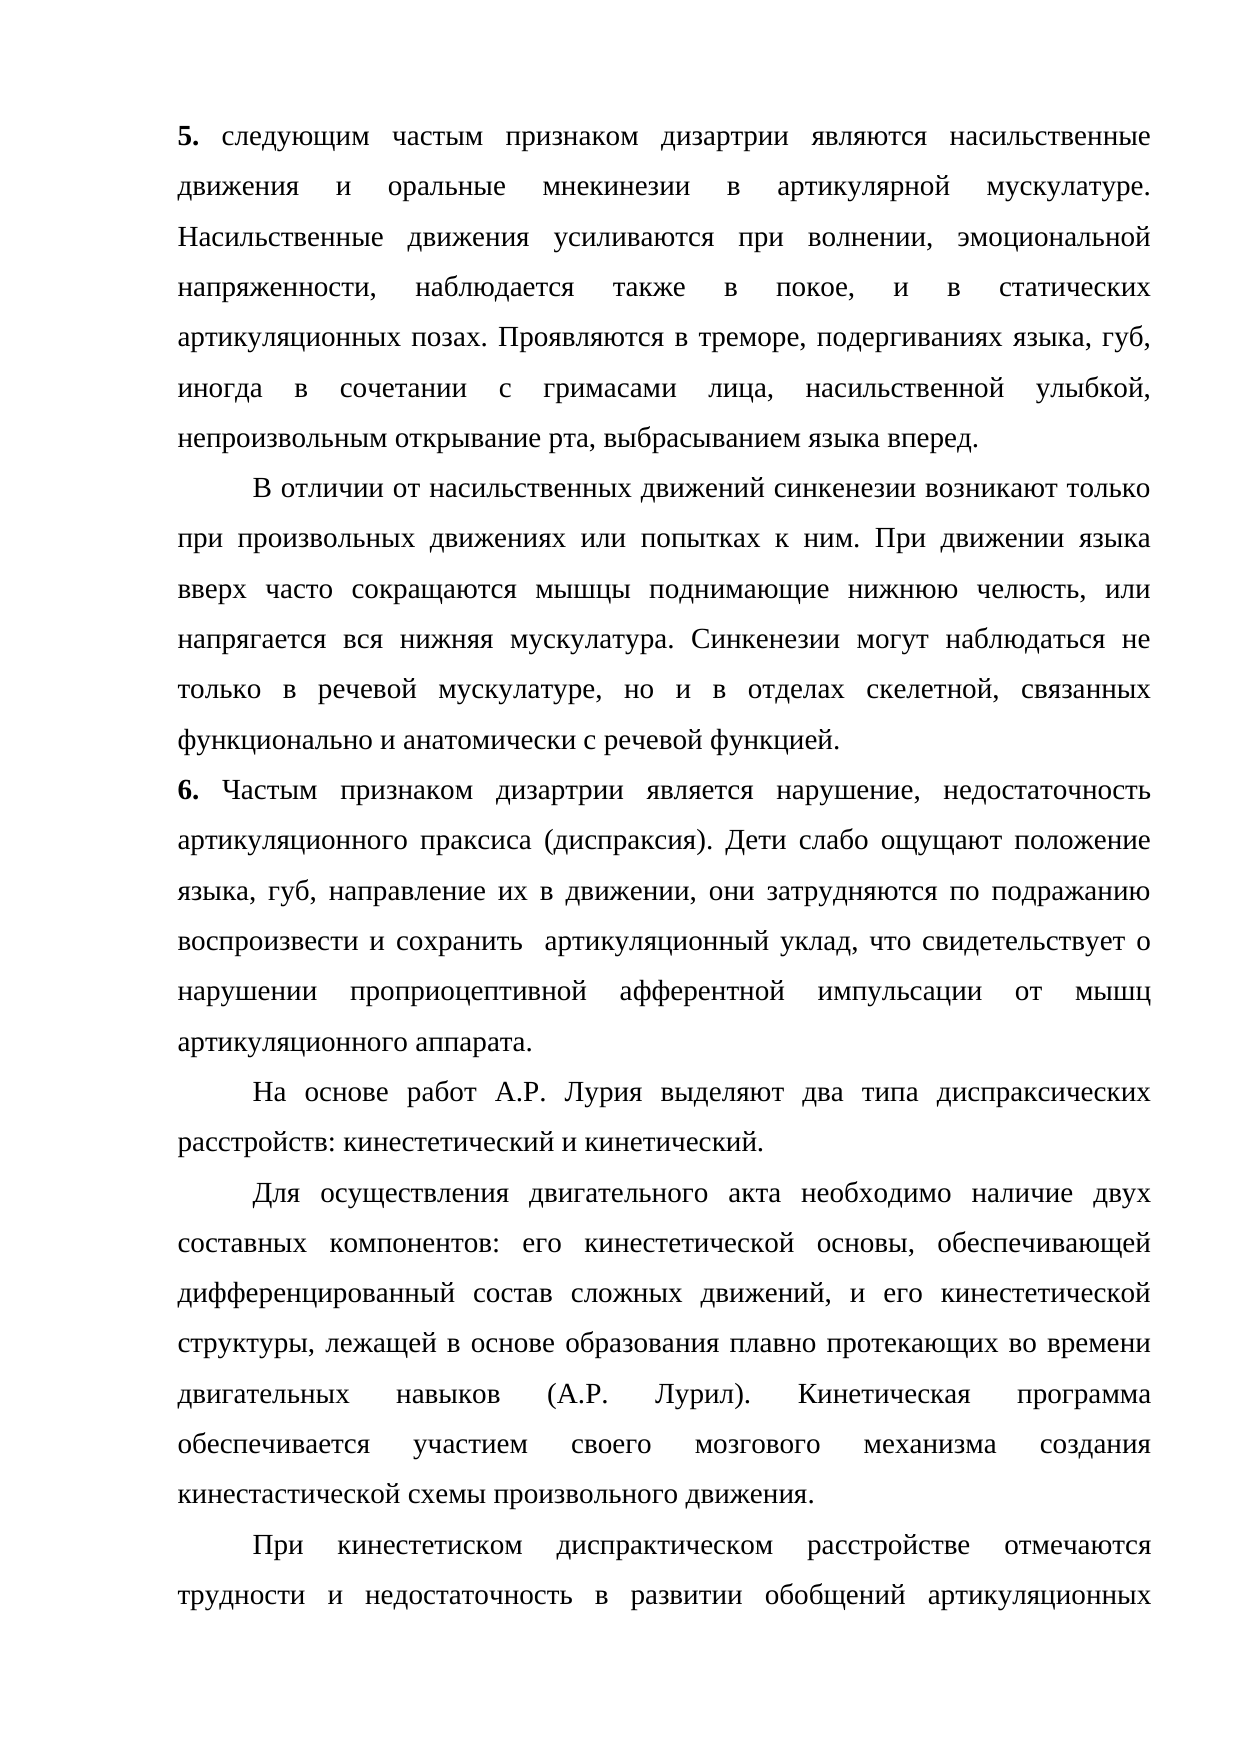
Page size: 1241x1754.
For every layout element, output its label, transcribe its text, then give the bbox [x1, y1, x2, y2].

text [177, 1527, 1152, 1611]
text На основе работ А.Р. Лурия выделяют два типа диспраксических расстройств: кинестетический и кинетический. [177, 1074, 1152, 1158]
text Для осуществления двигательного акта необходимо наличие двух составных компонентов: его кинестетической основы, обеспечивающей дифференцированный состав сложных движений, и его кинестетической структуры, лежащей в основе образования плавно протекающих во времени двигательных навыков (А.Р. Лурил). Кинетическая программа обеспечивается участием своего мозгового механизма создания кинестастической схемы произвольного движения. [177, 1175, 1152, 1510]
text 6. Частым признаком дизартрии является нарушение, недостаточность артикуляционного праксиса (диспраксия). Дети слабо ощущают положение языка, губ, направление их в движении, они затрудняются по подражанию воспроизвести и сохранить артикуляционный уклад, что свидетельствует о нарушении проприоцептивной афферентной импульсации от мышц артикуляционного аппарата. [177, 772, 1152, 1057]
text В отличии от насильственных движений синкенезии возникают только при произвольных движениях или попытках к ним. При движении языка вверх часто сокращаются мышцы поднимающие нижнюю челюсть, или напрягается вся нижняя мускулатура. Синкенезии могут наблюдаться не только в речевой мускулатуре, но и в отделах скелетной, связанных функционально и анатомически с речевой функцией. [177, 470, 1152, 755]
text 5. следующим частым признаком дизартрии являются насильственные движения и оральные мнекинезии в артикулярной мускулатуре. Насильственные движения усиливаются при волнении, эмоциональной напряженности, наблюдается также в покое, и в статических артикуляционных позах. Проявляются в треморе, подергиваниях языка, губ, иногда в сочетании с гримасами лица, насильственной улыбкой, непроизвольным открывание рта, выбрасыванием языка вперед. [177, 118, 1152, 453]
